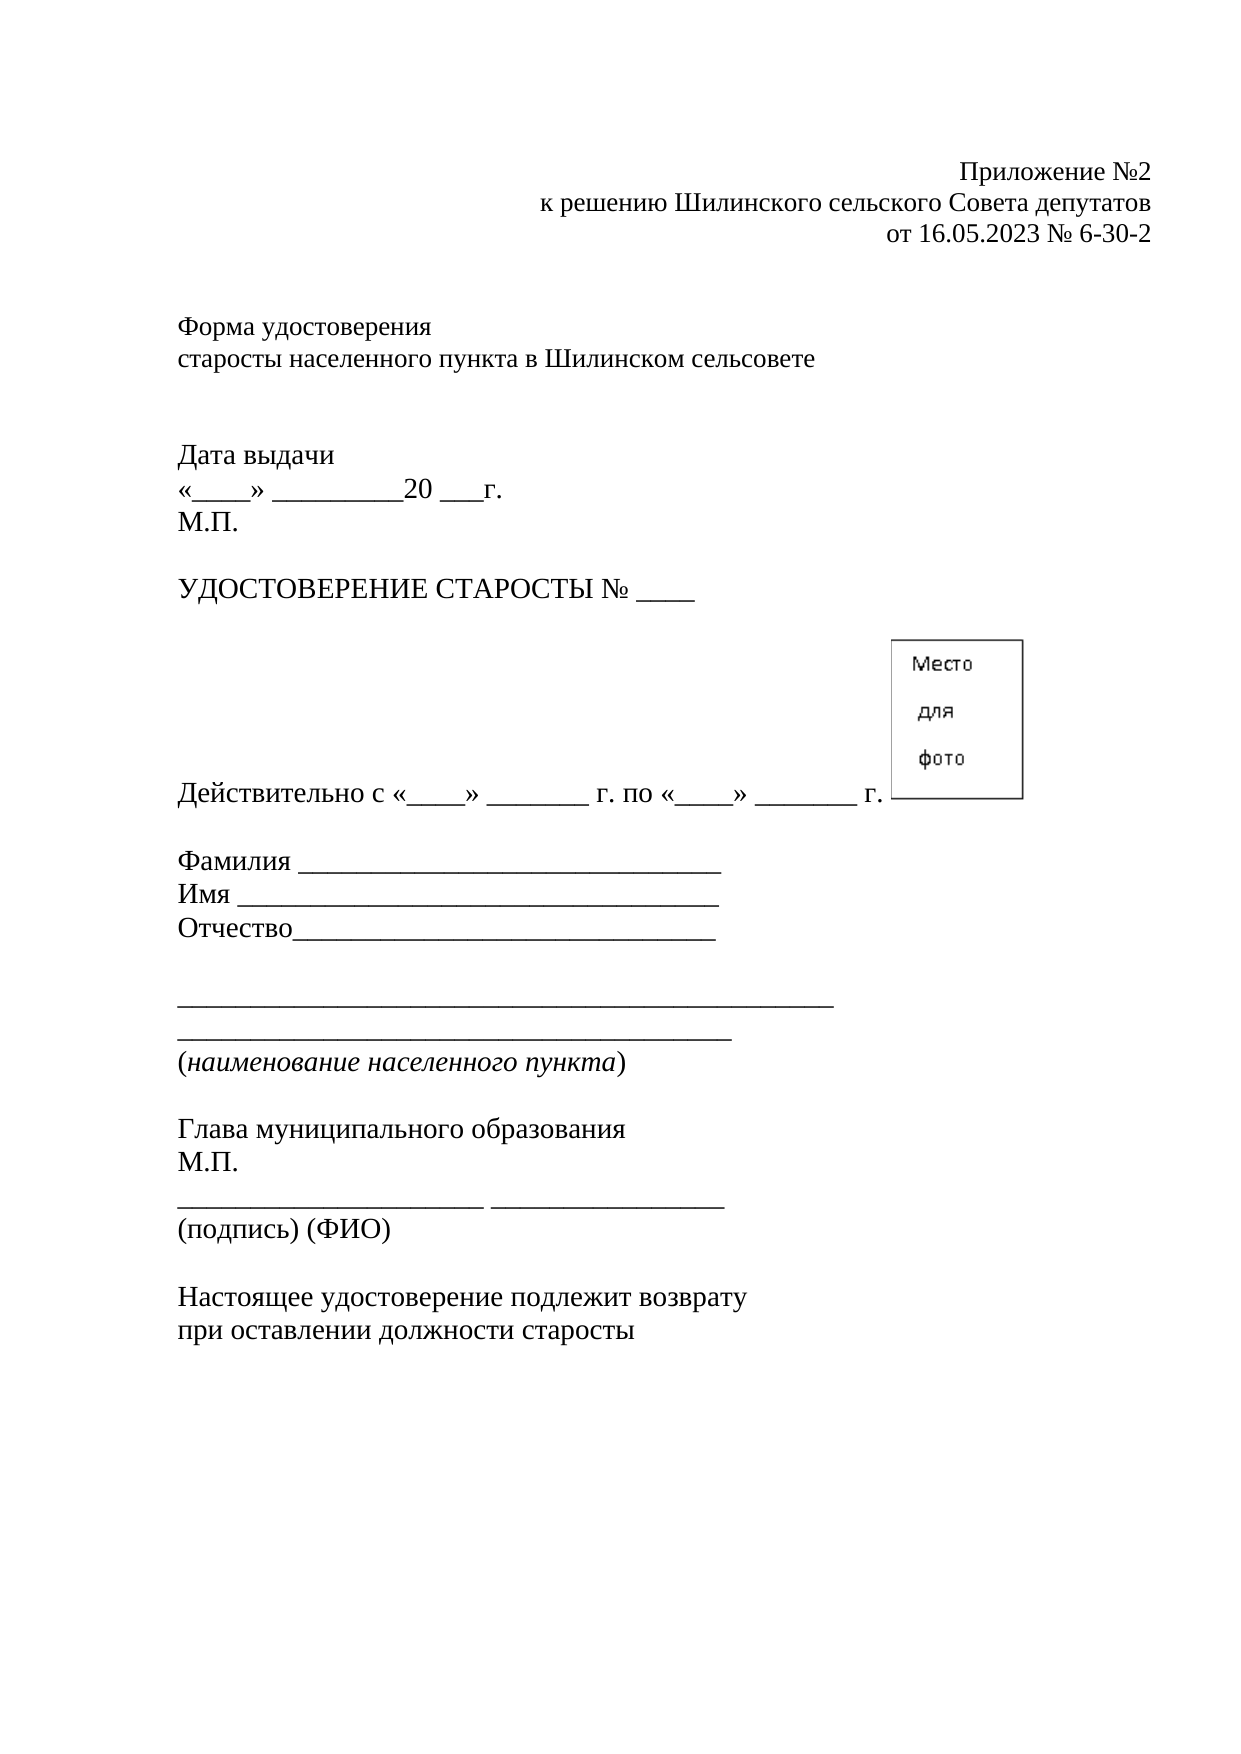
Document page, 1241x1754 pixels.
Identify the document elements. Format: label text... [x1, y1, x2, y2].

text М.П. [133, 504, 1152, 538]
text от 16.05.2023 № 6-30-2 [133, 217, 1152, 248]
text Форма удостоверения [133, 311, 1152, 342]
text «____» _________20 ___г. [133, 471, 1152, 504]
text Глава муниципального образования [133, 1111, 1152, 1144]
text Приложение №2 [133, 155, 1152, 186]
text ______________________________________ [133, 1010, 1152, 1044]
text Фамилия _____________________________ [133, 843, 1152, 876]
text (наименование населенного пункта) [133, 1044, 1152, 1077]
text старосты населенного пункта в Шилинском сельсовете [133, 342, 1152, 373]
text _____________________ ________________ [133, 1178, 1152, 1212]
text Настоящее удостоверение подлежит возврату [133, 1279, 1152, 1312]
text _____________________________________________ [133, 977, 1152, 1010]
text (подпись) (ФИО) [133, 1212, 1152, 1245]
text Действительно с «____» _______ г. по «____» _______ г. [133, 639, 1152, 809]
text Имя _________________________________ [133, 876, 1152, 910]
text М.П. [133, 1144, 1152, 1178]
text УДОСТОВЕРЕНИЕ СТАРОСТЫ № ____ [133, 572, 1152, 605]
text Дата выдачи [133, 437, 1152, 471]
text Отчество_____________________________ [133, 910, 1152, 943]
text при оставлении должности старосты [133, 1312, 1152, 1346]
picture [891, 638, 1027, 803]
text к решению Шилинского сельского Совета депутатов [133, 186, 1152, 217]
